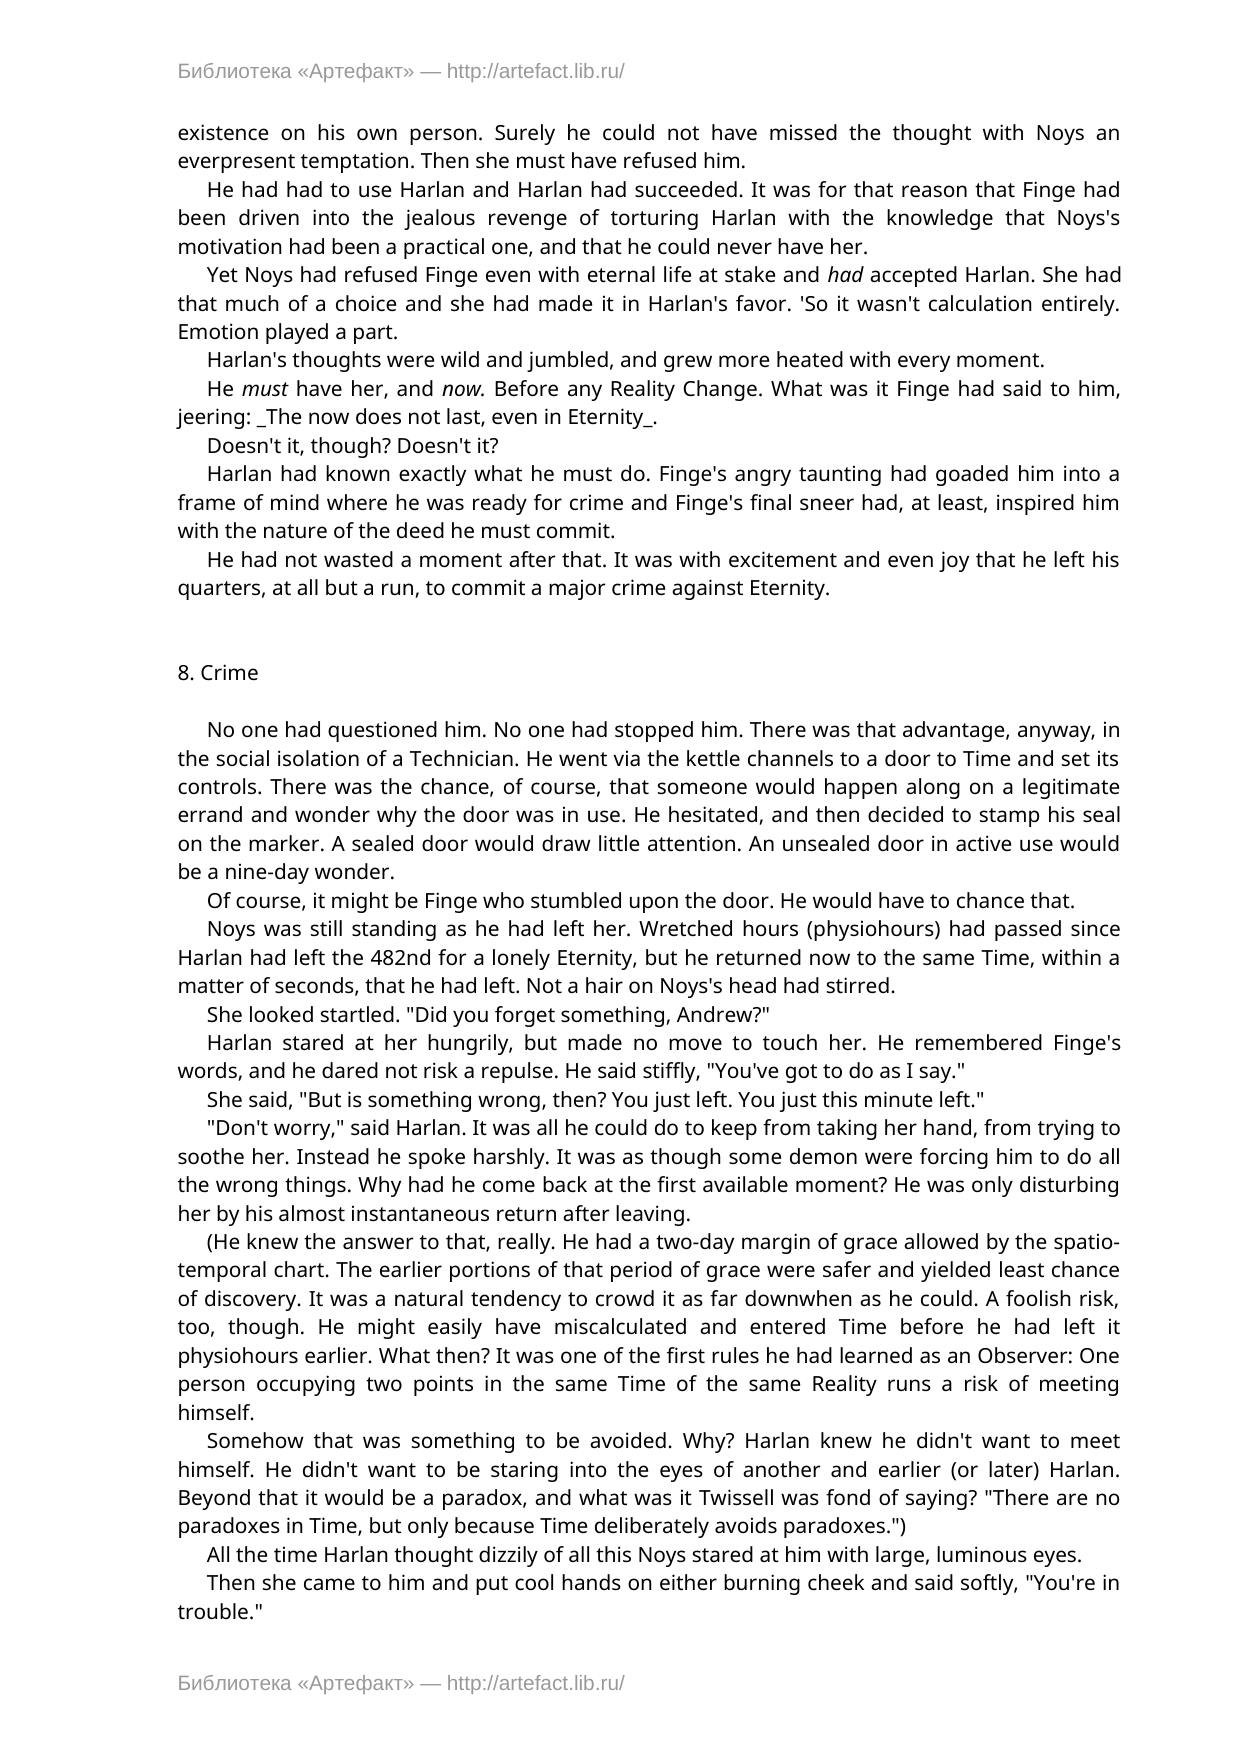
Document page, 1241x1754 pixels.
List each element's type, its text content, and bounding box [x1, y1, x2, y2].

text Yet Noys had refused Finge even with eternal life at stake and had accepted Harlan. She had that much of a choice and she had made it in Harlan's favor. 'So it wasn't calculation entirely. Emotion played a part. [177, 260, 1122, 346]
text Doesn't it, though? Doesn't it? [177, 431, 1122, 459]
text (He knew the answer to that, really. He had a two-day margin of grace allowed by the spatio-temporal chart. The earlier portions of that period of grace were safer and yielded least chance of discovery. It was a natural tendency to crowd it as far downwhen as he could. A foolish risk, too, though. He might easily have miscalculated and entered Time before he had left it physiohours earlier. What then? It was one of the first rules he had learned as an Observer: One person occupying two points in the same Time of the same Reality runs a risk of meeting himself. [177, 1227, 1122, 1426]
text She said, "But is something wrong, then? You just left. You just this minute left." [177, 1085, 1122, 1113]
text He had not wasted a moment after that. It was with excitement and even joy that he left his quarters, at all but a run, to commit a major crime against Eternity. [177, 545, 1122, 602]
text He had had to use Harlan and Harlan had succeeded. It was for that reason that Finge had been driven into the jealous revenge of torturing Harlan with the knowledge that Noys's motivation had been a practical one, and that he could never have her. [177, 175, 1122, 260]
text Harlan had known exactly what he must do. Finge's angry taunting had goaded him into a frame of mind where he was ready for crime and Finge's final sneer had, at least, inspired him with the nature of the deed he must commit. [177, 459, 1122, 545]
text Somehow that was something to be avoided. Why? Harlan knew he didn't want to meet himself. He didn't want to be staring into the eyes of another and earlier (or later) Harlan. Beyond that it would be a paradox, and what was it Twissell was fond of saying? "There are no paradoxes in Time, but only because Time deliberately avoids paradoxes.") [177, 1426, 1122, 1540]
text Harlan's thoughts were wild and jumbled, and grew more heated with every moment. [177, 346, 1122, 374]
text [177, 118, 1122, 175]
text She looked startled. "Did you forget something, Andrew?" [177, 1000, 1122, 1028]
text Of course, it might be Finge who stumbled upon the door. He would have to chance that. [177, 886, 1122, 914]
text "Don't worry," said Harlan. It was all he could do to keep from taking her hand, from trying to soothe her. Instead he spoke harshly. It was as though some demon were forcing him to do all the wrong things. Why had he come back at the first available moment? He was only disturbing her by his almost instantaneous return after leaving. [177, 1113, 1122, 1227]
text Then she came to him and put cool hands on either burning cheek and said softly, "You're in trouble." [177, 1568, 1122, 1625]
text He must have her, and now. Before any Reality Change. What was it Finge had said to him, jeering: _The now does not last, even in Eternity_. [177, 374, 1122, 431]
text All the time Harlan thought dizzily of all this Noys stared at him with large, luminous eyes. [177, 1540, 1122, 1568]
text Harlan stared at her hungrily, but made no move to touch her. He remembered Finge's words, and he dared not risk a repulse. He said stiffly, "You've got to do as I say." [177, 1028, 1122, 1085]
subtitle 8. Crime [177, 658, 1122, 687]
text No one had questioned him. No one had stopped him. There was that advantage, anyway, in the social isolation of a Technician. He went via the kettle channels to a door to Time and set its controls. There was the chance, of course, that someone would happen along on a legitimate errand and wonder why the door was in use. He hesitated, and then decided to stamp his seal on the marker. A sealed door would draw little attention. An unsealed door in active use would be a nine-day wonder. [177, 715, 1122, 886]
text Noys was still standing as he had left her. Wretched hours (physiohours) had passed since Harlan had left the 482nd for a lonely Eternity, but he returned now to the same Time, within a matter of seconds, that he had left. Not a hair on Noys's head had stirred. [177, 914, 1122, 1000]
